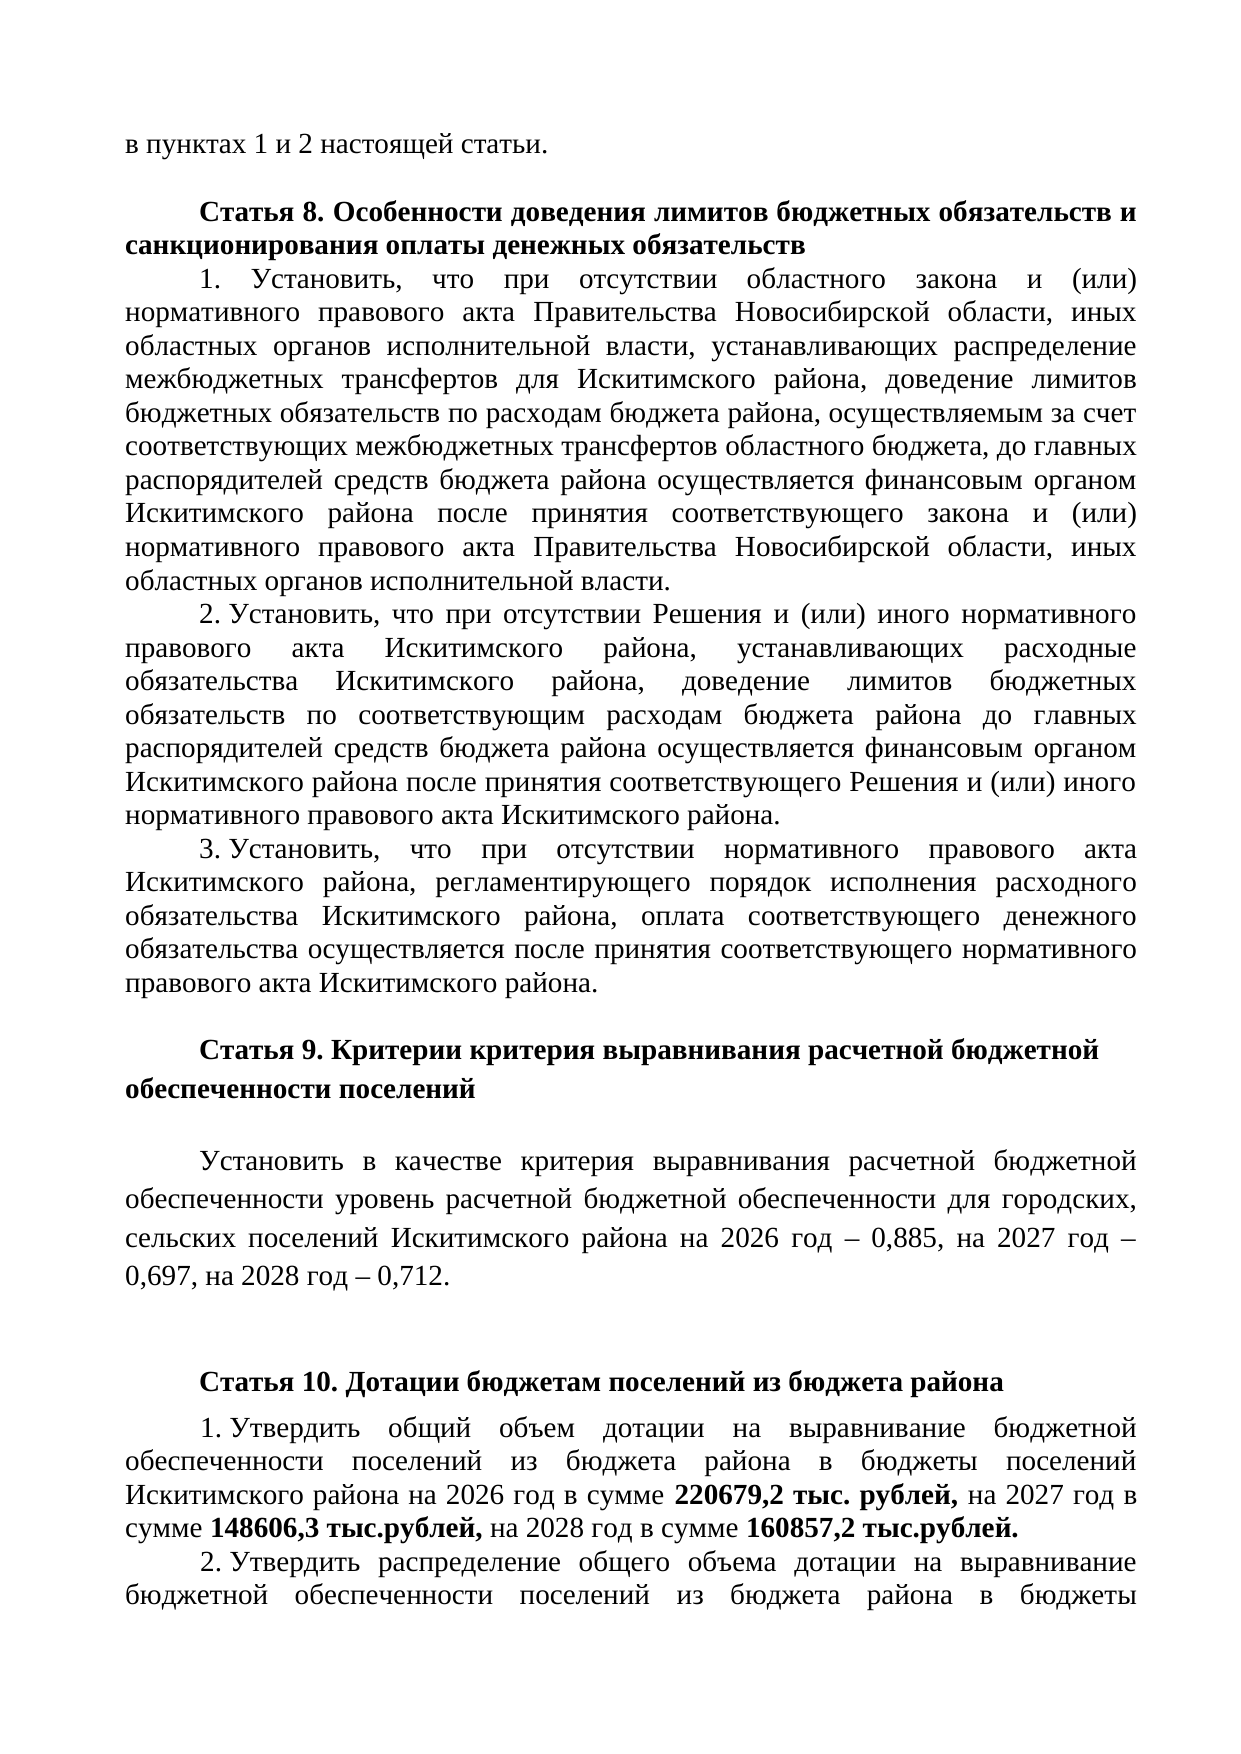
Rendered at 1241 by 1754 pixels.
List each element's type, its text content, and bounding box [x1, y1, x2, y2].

text Статья 10. Дотации бюджетам поселений из бюджета района [125, 1364, 1137, 1397]
text 1. Утвердить общий объем дотации на выравнивание бюджетной обеспеченности поселений из бюджета района в бюджеты поселений Искитимского района на 2026 год в сумме 220679,2 тыс. рублей, на 2027 год в сумме 148606,3 тыс.рублей, на 2028 год в сумме 160857,2 тыс.рублей. [125, 1410, 1137, 1544]
subtitle Установить в качестве критерия выравнивания расчетной бюджетной обеспеченности уровень расчетной бюджетной обеспеченности для городских, сельских поселений Искитимского района на 2026 год – 0,885, на 2027 год – 0,697, на 2028 год – 0,712. [125, 1143, 1137, 1181]
text Статья 8. Особенности доведения лимитов бюджетных обязательств и санкционирования оплаты денежных обязательств [125, 194, 1137, 261]
text 1. Установить, что при отсутствии областного закона и (или) нормативного правового акта Правительства Новосибирской области, иных областных органов исполнительной власти, устанавливающих распределение межбюджетных трансфертов для Искитимского района, доведение лимитов бюджетных обязательств по расходам бюджета района, осуществляемым за счет соответствующих межбюджетных трансфертов областного бюджета, до главных распорядителей средств бюджета района осуществляется финансовым органом Искитимского района после принятия соответствующего закона и (или) нормативного правового акта Правительства Новосибирской области, иных областных органов исполнительной власти. [125, 261, 1137, 596]
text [125, 1544, 1137, 1611]
subtitle Установить в качестве критерия выравнивания расчетной бюджетной обеспеченности уровень расчетной бюджетной обеспеченности для городских, сельских поселений Искитимского района на 2026 год – 0,885, на 2027 год – 0,697, на 2028 год – 0,712. [125, 1253, 1137, 1292]
text 2. Установить, что при отсутствии Решения и (или) иного нормативного правового акта Искитимского района, устанавливающих расходные обязательства Искитимского района, доведение лимитов бюджетных обязательств по соответствующим расходам бюджета района до главных распорядителей средств бюджета района осуществляется финансовым органом Искитимского района после принятия соответствующего Решения и (или) иного нормативного правового акта Искитимского района. [125, 596, 1137, 831]
text Статья 9. Критерии критерия выравнивания расчетной бюджетной обеспеченности поселений [125, 1032, 1137, 1104]
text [125, 127, 1137, 160]
text 3. Установить, что при отсутствии нормативного правового акта Искитимского района, регламентирующего порядок исполнения расходного обязательства Искитимского района, оплата соответствующего денежного обязательства осуществляется после принятия соответствующего нормативного правового акта Искитимского района. [125, 831, 1137, 999]
